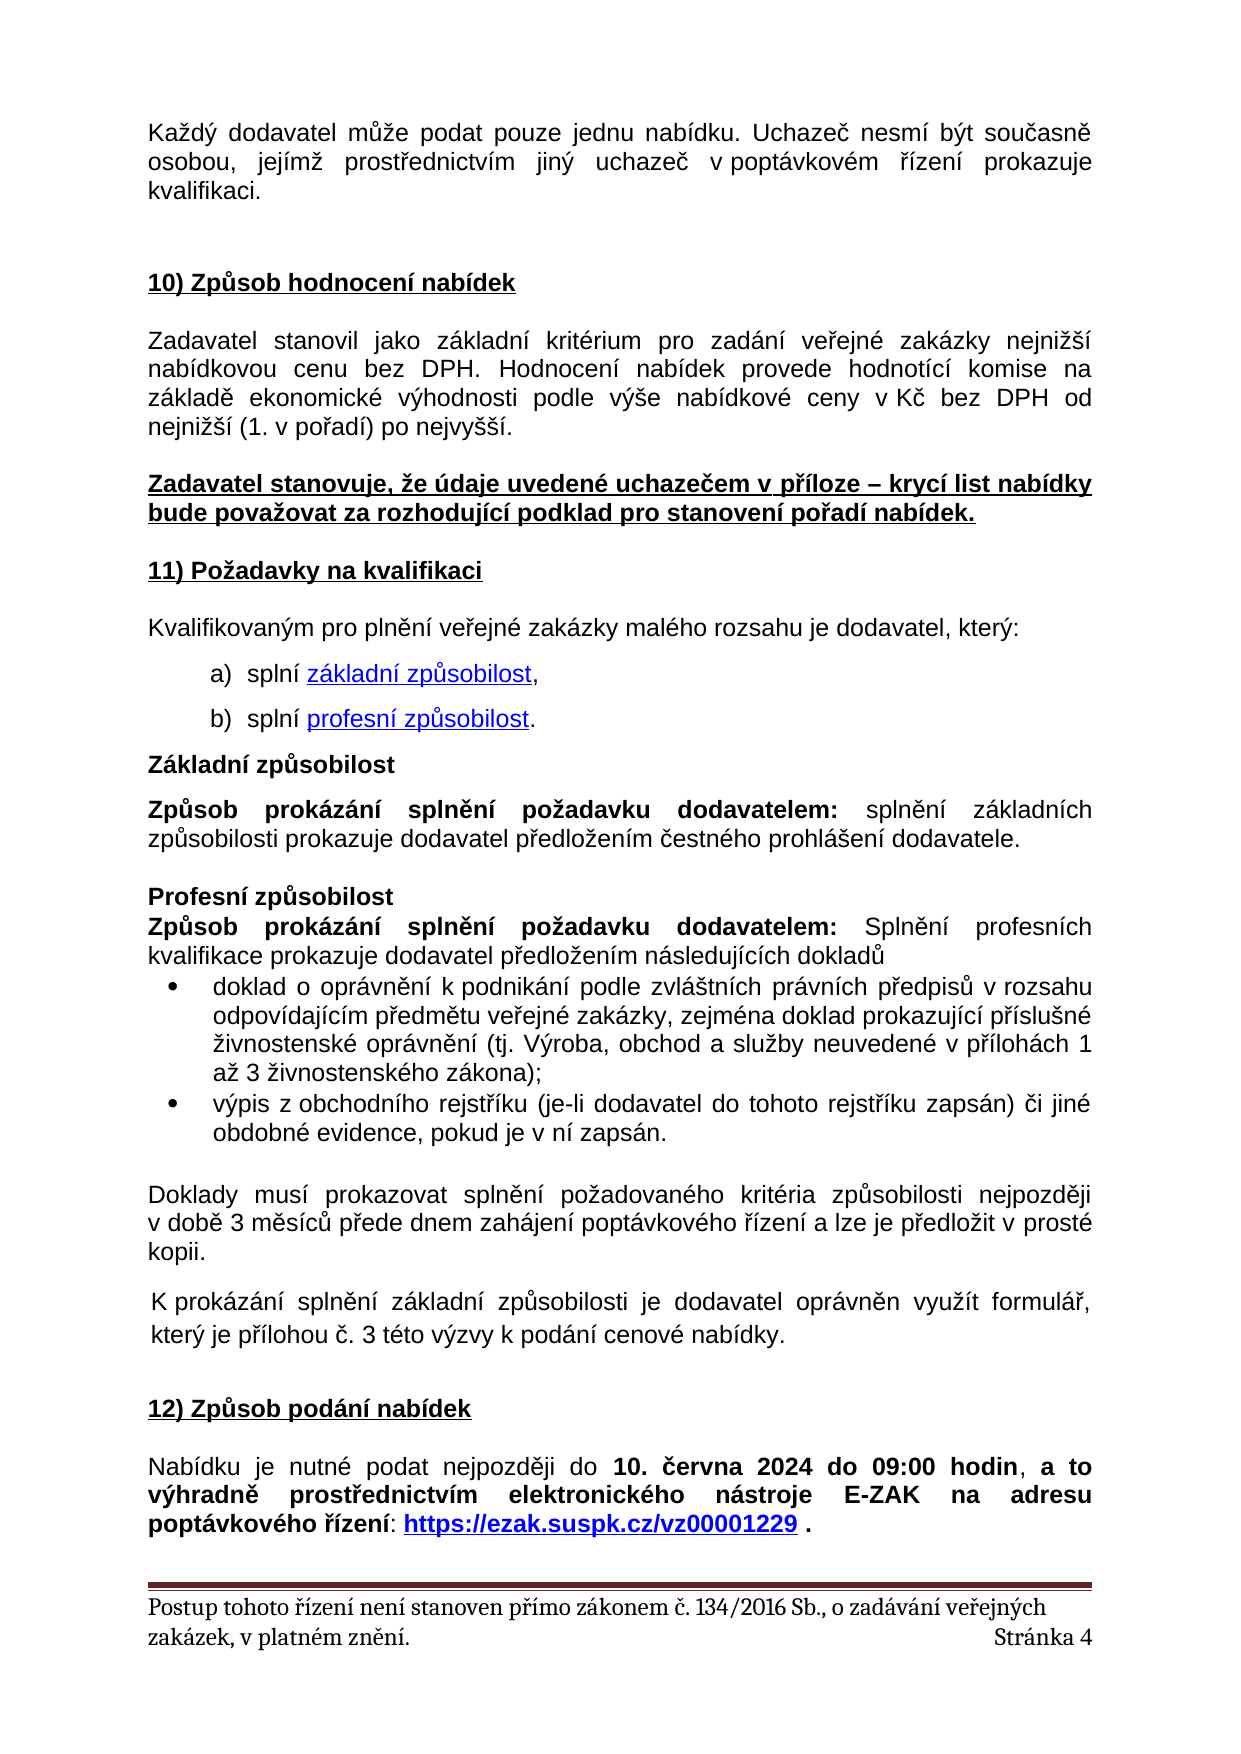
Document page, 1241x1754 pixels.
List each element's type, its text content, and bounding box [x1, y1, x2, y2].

text 12) Způsob podání nabídek [148, 1394, 1092, 1423]
subtitle Každý dodavatel může podat pouze jednu nabídku. Uchazeč nesmí být současně osobou, jejímž prostřednictvím jiný uchazeč v poptávkovém řízení prokazuje kvalifikaci. [148, 118, 1092, 204]
text Zadavatel stanovuje, že údaje uvedené uchazečem v příloze – krycí list nabídky bude považovat za rozhodující podklad pro stanovení pořadí nabídek. [148, 469, 1092, 494]
list doklad o oprávnění k podnikání podle zvláštních právních předpisů v rozsahu odpovídajícím předmětu veřejné zakázky, zejména doklad prokazující příslušné živnostenské oprávnění (tj. Výroba, obchod a služby neuvedené v přílohách 1 až 3 živnostenského zákona); [168, 972, 1092, 1087]
text Způsob prokázání splnění požadavku dodavatelem: splnění základních způsobilosti prokazuje dodavatel předložením čestného prohlášení dodavatele. [148, 795, 1092, 853]
text Zadavatel stanovuje, že údaje uvedené uchazečem v příloze – krycí list nabídky bude považovat za rozhodující podklad pro stanovení pořadí nabídek. [148, 495, 1092, 527]
list výpis z obchodního rejstříku (je-li dodavatel do tohoto rejstříku zapsán) či jiné obdobné evidence, pokud je v ní zapsán. [168, 1089, 1092, 1147]
text 10) Způsob hodnocení nabídek [148, 268, 1092, 297]
text Profesní způsobilost [148, 881, 1092, 910]
list splní základní způsobilost, [210, 659, 1092, 687]
list splní profesní způsobilost. [210, 704, 1092, 733]
list K prokázání splnění základní způsobilosti je dodavatel oprávněn využít formulář, který je přílohou č. 3 této výzvy k podání cenové nabídky. [151, 1287, 1092, 1348]
text 11) Požadavky na kvalifikaci [148, 556, 1092, 584]
text Doklady musí prokazovat splnění požadovaného kritéria způsobilosti nejpozději v době 3 měsíců přede dnem zahájení poptávkového řízení a lze je předložit v prosté kopii. [148, 1179, 1092, 1266]
text Způsob prokázání splnění požadavku dodavatelem: Splnění profesních kvalifikace prokazuje dodavatel předložením následujících dokladů [148, 912, 1092, 970]
text Zadavatel stanovil jako základní kritérium pro zadání veřejné zakázky nejnižší nabídkovou cenu bez DPH. Hodnocení nabídek provede hodnotící komise na základě ekonomické výhodnosti podle výše nabídkové ceny v Kč bez DPH od nejnižší (1. v pořadí) po nejvyšší. [148, 326, 1092, 441]
subtitle Základní způsobilost [148, 750, 1092, 778]
text Nabídku je nutné podat nejpozději do 10. června 2024 do 09:00 hodin, a to výhradně prostřednictvím elektronického nástroje E-ZAK na adresu poptávkového řízení: https://ezak.suspk.cz/vz00001229 . [148, 1451, 1092, 1538]
list Kvalifikovaným pro plnění veřejné zakázky malého rozsahu je dodavatel, který: [148, 613, 1092, 642]
